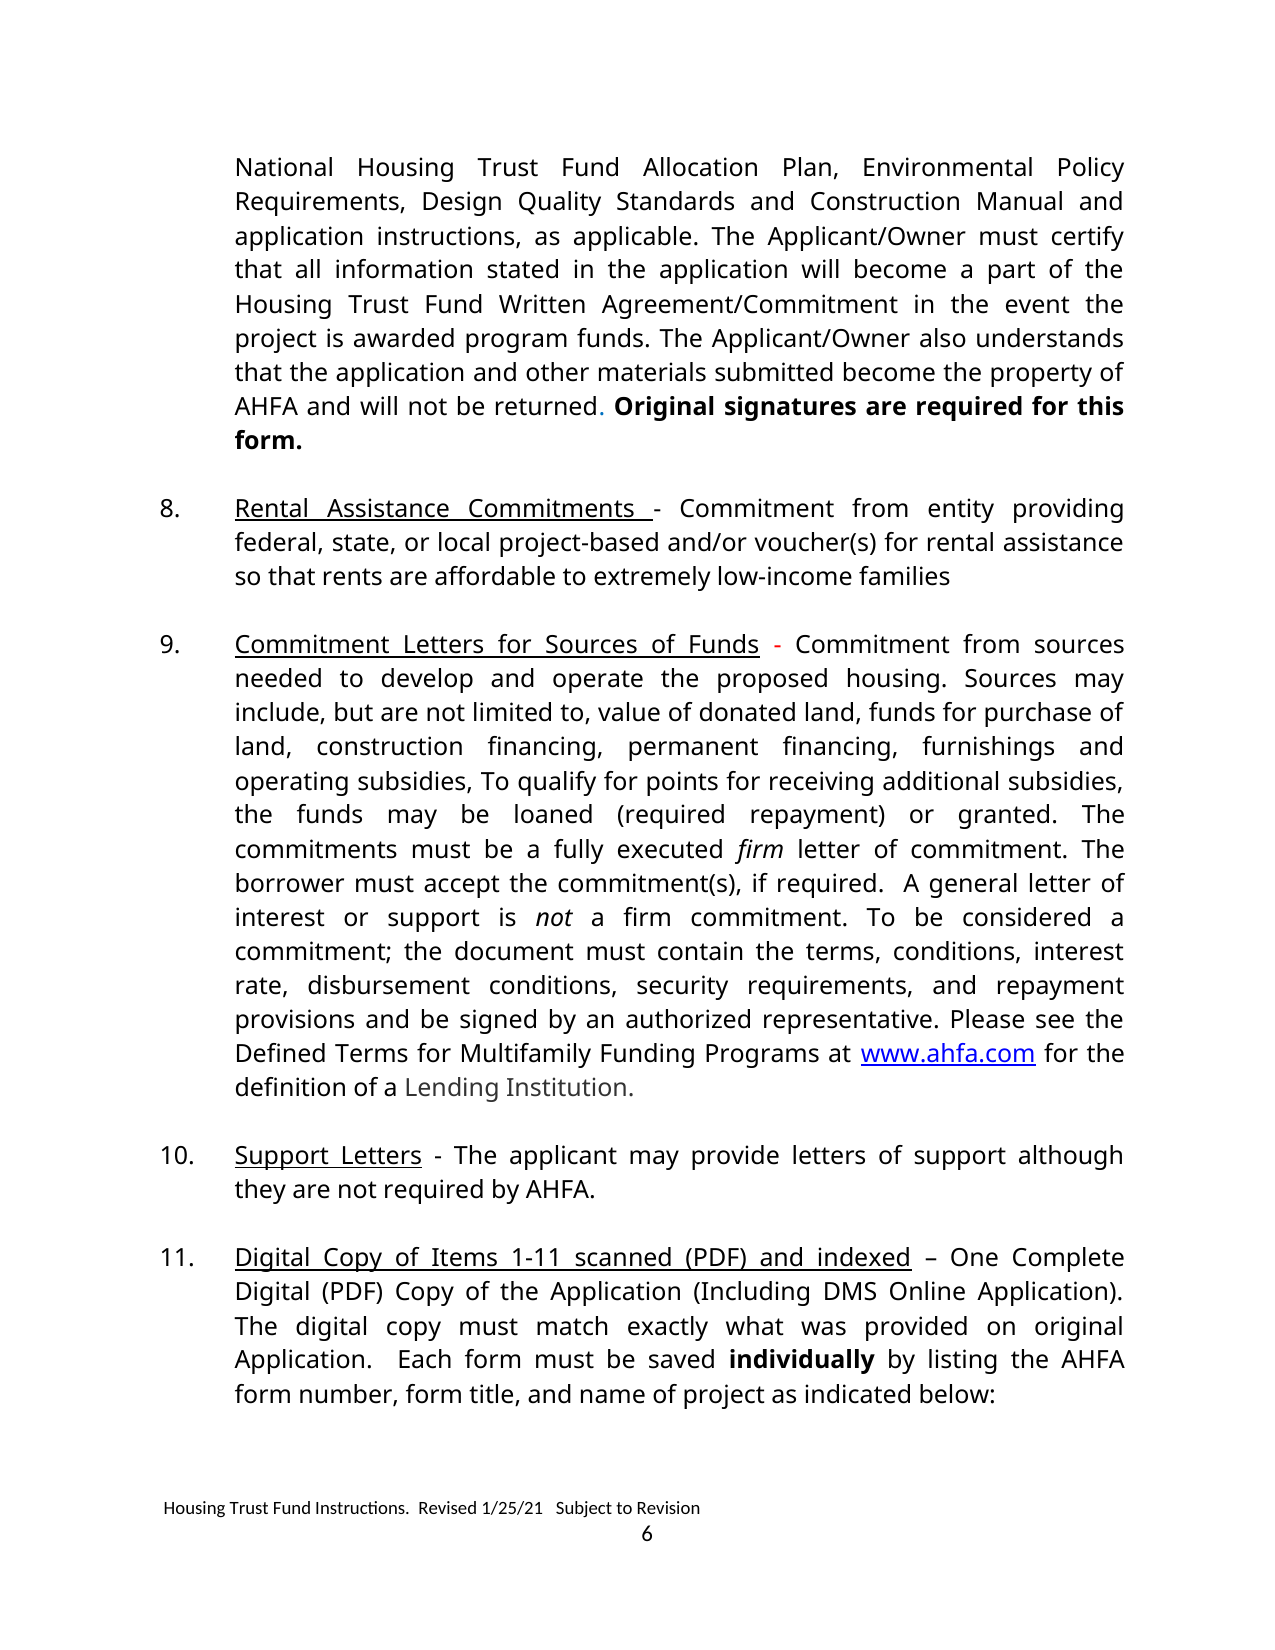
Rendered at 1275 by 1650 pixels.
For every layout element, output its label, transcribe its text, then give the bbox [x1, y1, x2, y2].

text 10. Support Letters - The applicant may provide letters of support although they are not required by AHFA. [159, 1138, 1125, 1206]
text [159, 150, 1125, 457]
text 8. Rental Assistance Commitments - Commitment from entity providing federal, state, or local project-based and/or voucher(s) for rental assistance so that rents are affordable to extremely low-income families [159, 491, 1125, 593]
text 11. Digital Copy of Items 1-11 scanned (PDF) and indexed – One Complete Digital (PDF) Copy of the Application (Including DMS Online Application). The digital copy must match exactly what was provided on original Application. Each form must be saved individually by listing the AHFA form number, form title, and name of project as indicated below: [159, 1240, 1125, 1410]
text 9. Commitment Letters for Sources of Funds - Commitment from sources needed to develop and operate the proposed housing. Sources may include, but are not limited to, value of donated land, funds for purchase of land, construction financing, permanent financing, furnishings and operating subsidies, To qualify for points for receiving additional subsidies, the funds may be loaned (required repayment) or granted. The commitments must be a fully executed firm letter of commitment. The borrower must accept the commitment(s), if required. A general letter of interest or support is not a firm commitment. To be considered a commitment; the document must contain the terms, conditions, interest rate, disbursement conditions, security requirements, and repayment provisions and be signed by an authorized representative. Please see the Defined Terms for Multifamily Funding Programs at www.ahfa.com for the definition of a Lending Institution. [159, 627, 1125, 1104]
